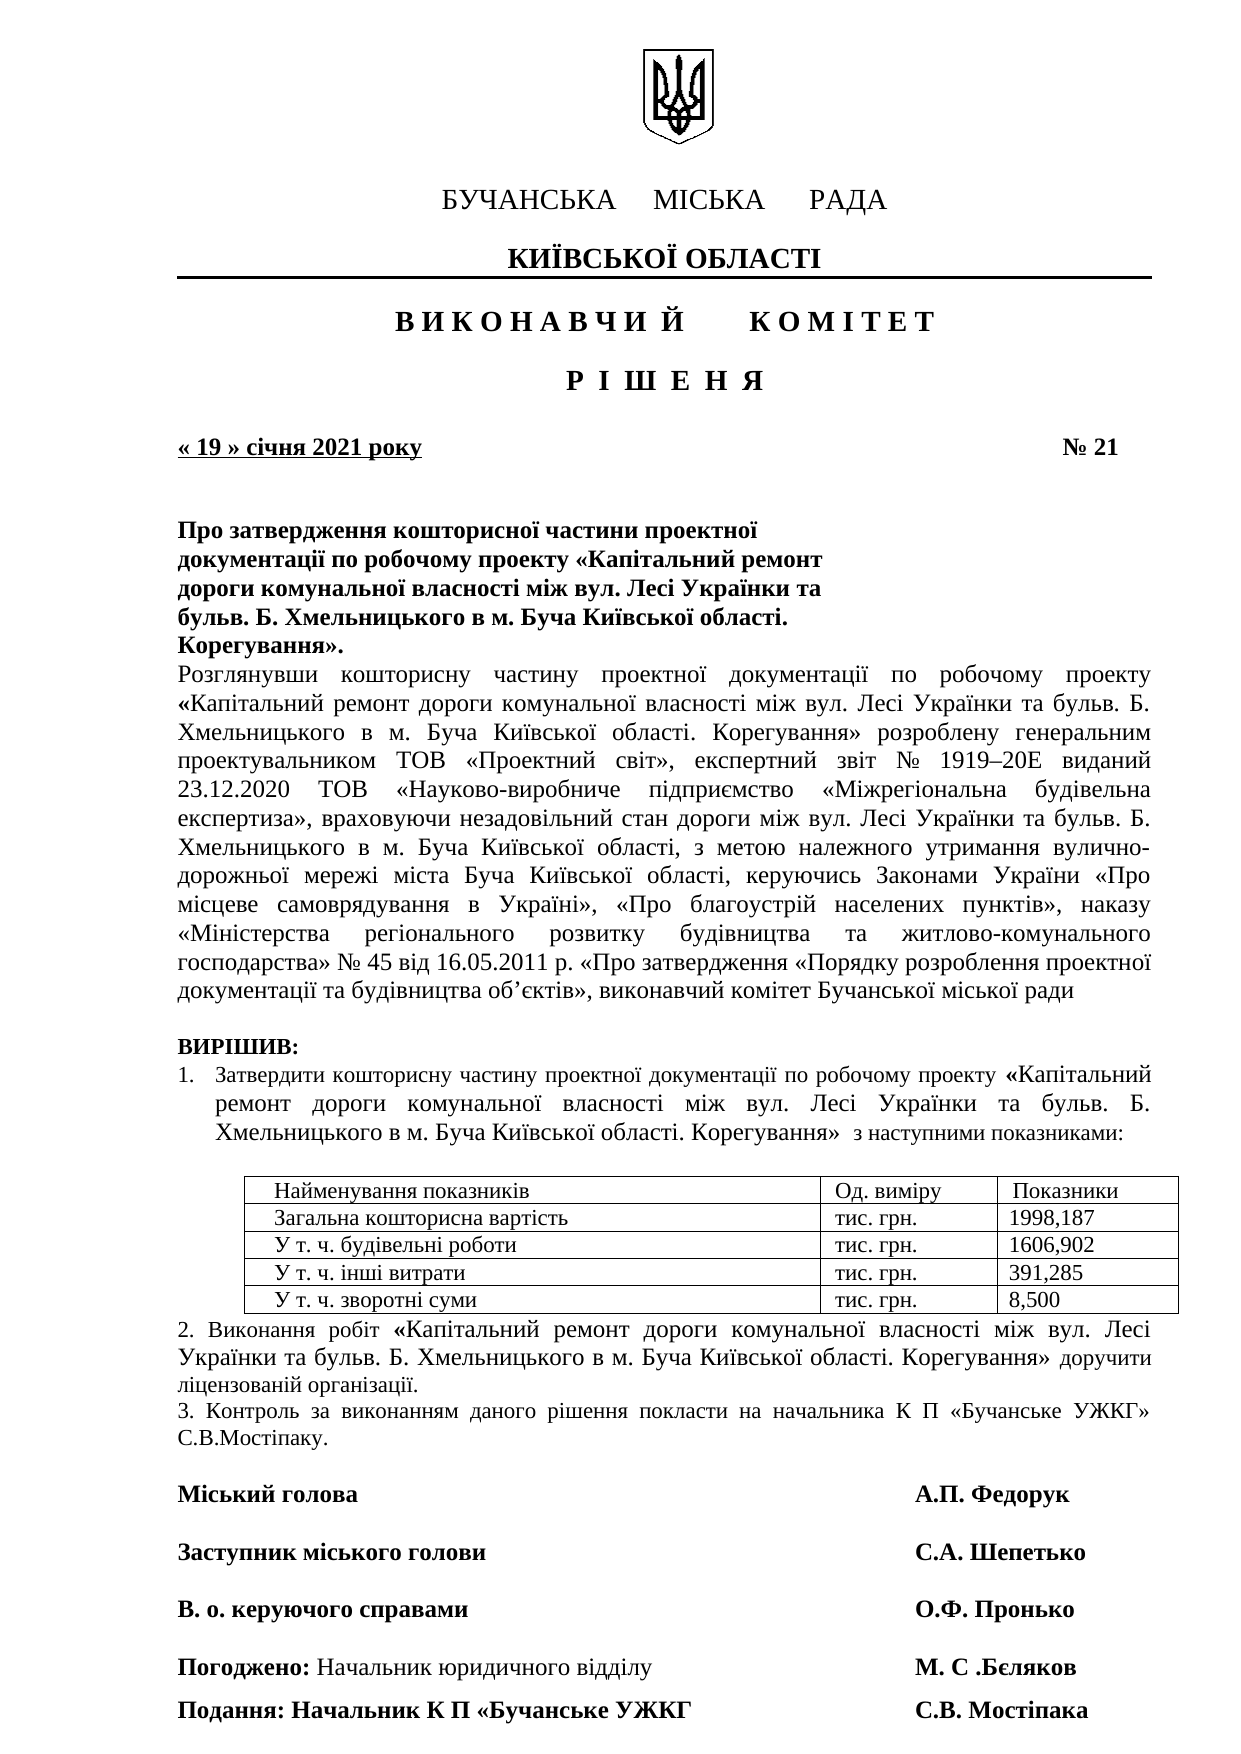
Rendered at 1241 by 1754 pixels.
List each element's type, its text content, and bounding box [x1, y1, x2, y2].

list Затвердити кошторисну частину проектної документації по робочому проекту «Капітальний ремонт дороги комунальної власності між вул. Лесі Українки та бульв. Б. Хмельницького в м. Буча Київської області. Корегування» з наступними показниками: [177, 1059, 1152, 1146]
table_cell 8,500 [998, 1286, 1178, 1313]
text 2. Виконання робіт «Капітальний ремонт дороги комунальної власності між вул. Лесі Українки та бульв. Б. Хмельницького в м. Буча Київської області. Корегування» доручити ліцензованій організації. [177, 1314, 1152, 1398]
table_cell У т. ч. зворотні суми [245, 1286, 820, 1313]
text Р І Ш Е Н Я [177, 363, 1152, 397]
text В. о. керуючого справами О.Ф. Пронько [177, 1594, 1152, 1623]
table_cell У т. ч. інші витрати [245, 1259, 820, 1285]
text КИЇВСЬКОЇ ОБЛАСТІ [177, 241, 1152, 276]
table_cell 1998,187 [998, 1204, 1178, 1231]
table_cell тис. грн. [821, 1232, 997, 1258]
text БУЧАНСЬКА МІСЬКА РАДА [177, 182, 1152, 216]
text Подання: Начальник К П «Бучанське УЖКГ С.В. Мостіпака [177, 1695, 1152, 1723]
table_header Показники [998, 1177, 1178, 1203]
text В И К О Н А В Ч И Й К О М І Т Е Т [177, 304, 1152, 338]
table_cell Загальна кошторисна вартість [245, 1204, 820, 1231]
table_header Найменування показників [245, 1177, 820, 1203]
table_cell 391,285 [998, 1259, 1178, 1285]
text ВИРІШИВ: [177, 1033, 1152, 1059]
text Міський голова А.П. Федорук [177, 1479, 1152, 1508]
text Про затвердження кошторисної частини проектної документації по робочому проекту «Капітальний ремонт дороги комунальної власності між вул. Лесі Українки та бульв. Б. Хмельницького в м. Буча Київської області. Корегування». [177, 515, 856, 659]
table_cell тис. грн. [821, 1259, 997, 1285]
text Розглянувши кошторисну частину проектної документації по робочому проекту «Капітальний ремонт дороги комунальної власності між вул. Лесі Українки та бульв. Б. Хмельницького в м. Буча Київської області. Корегування» розроблену генеральним проектувальником ТОВ «Проектний світ», експертний звіт № 1919–20Е виданий 23.12.2020 ТОВ «Науково-виробниче підприємство «Міжрегіональна будівельна експертиза», враховуючи незадовільний стан дороги між вул. Лесі Українки та бульв. Б. Хмельницького в м. Буча Київської області, з метою належного утримання вулично-дорожньої мережі міста Буча Київської області, керуючись Законами України «Про місцеве самоврядування в Україні», «Про благоустрій населених пунктів», наказу «Міністерства регіонального розвитку будівництва та житлово-комунального господарства» № 45 від 16.05.2011 р. «Про затвердження «Порядку розроблення проектної документації та будівництва об’єктів», виконавчий комітет Бучанської міської ради [177, 659, 1152, 1004]
text Погоджено: Начальник юридичного відділу М. С .Бєляков [177, 1652, 1152, 1680]
table_cell У т. ч. будівельні роботи [245, 1232, 820, 1258]
text 3. Контроль за виконанням даного рішення покласти на начальника К П «Бучанське УЖКГ» С.В.Мостіпаку. [177, 1398, 1152, 1450]
table_cell тис. грн. [821, 1286, 997, 1313]
table_cell 1606,902 [998, 1232, 1178, 1258]
table_cell тис. грн. [821, 1204, 997, 1231]
text « 19 » січня 2021 року № 21 [177, 432, 1152, 460]
table_header Од. виміру [821, 1177, 997, 1203]
text Заступник міського голови С.А. Шепетько [177, 1537, 1152, 1565]
